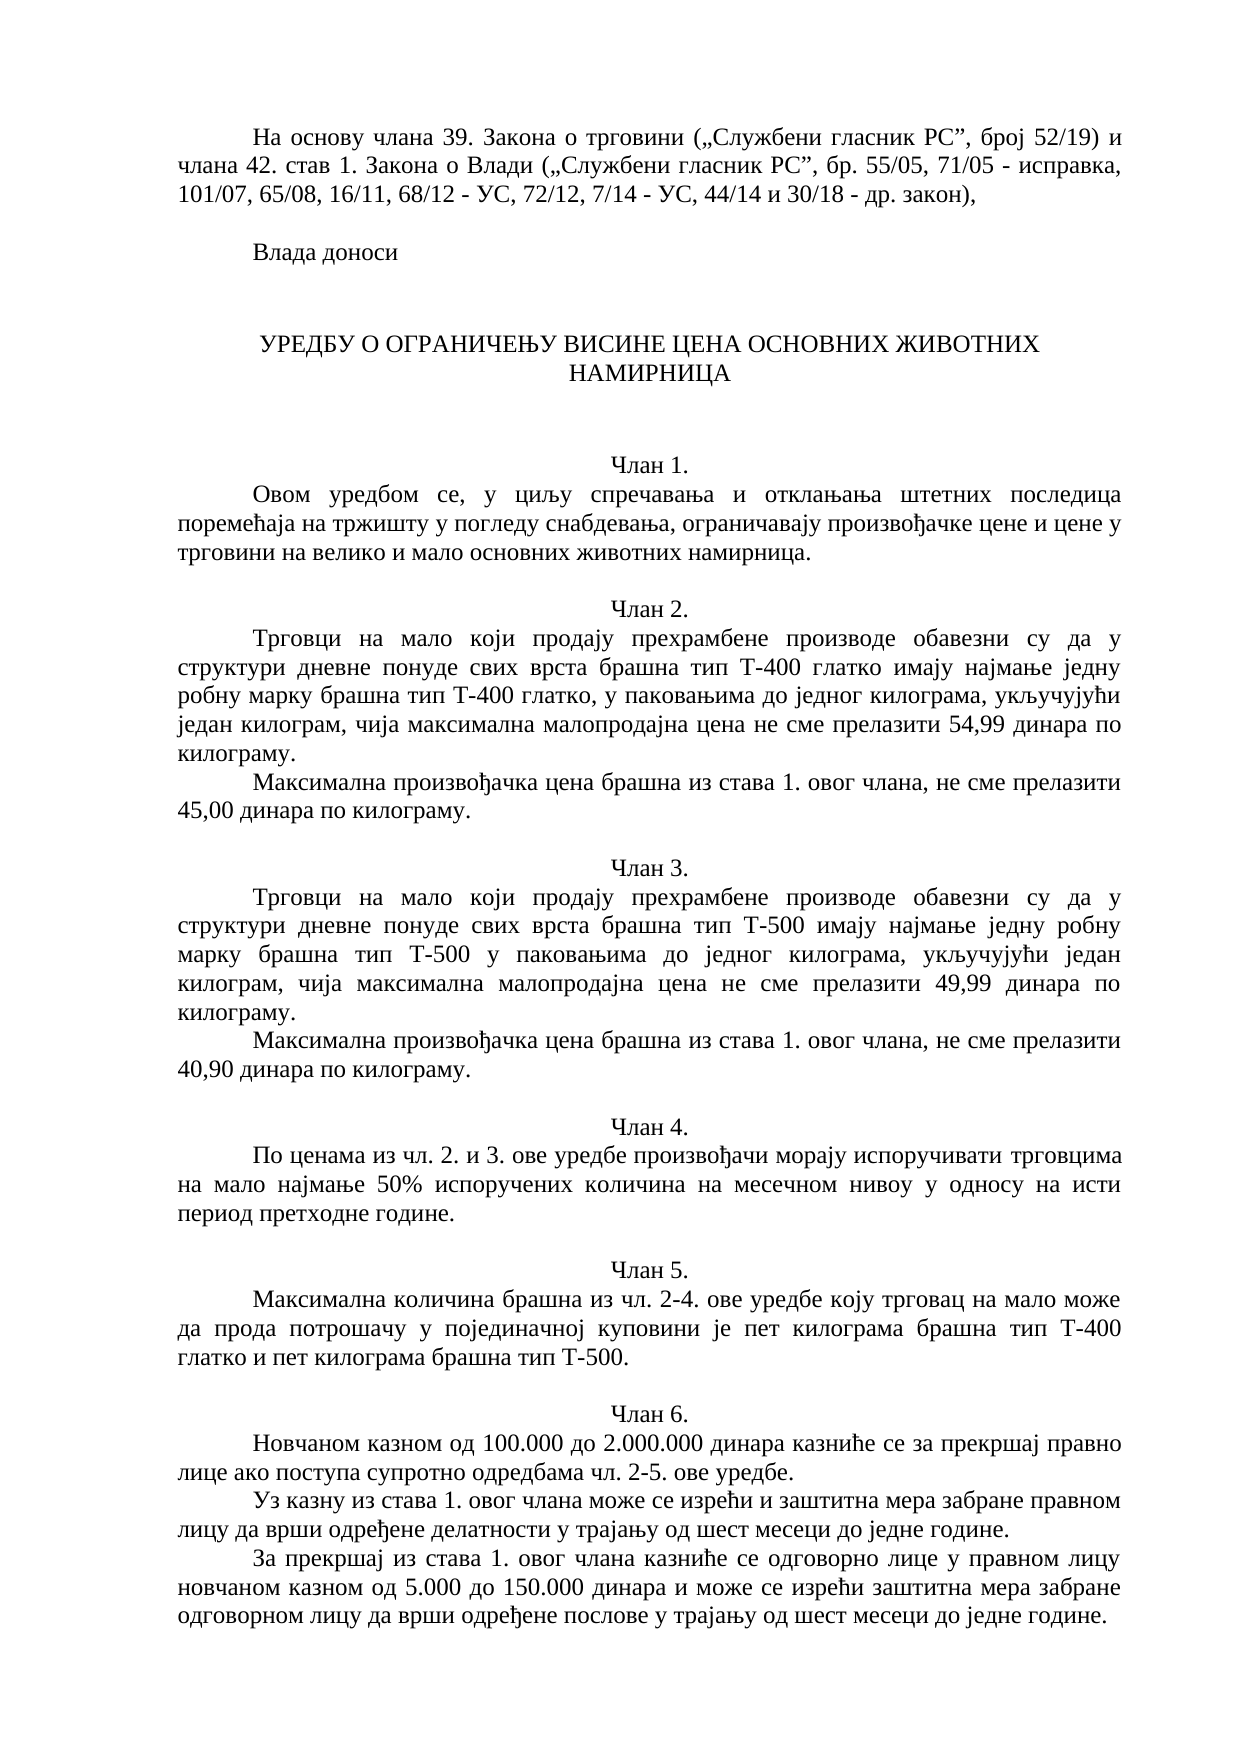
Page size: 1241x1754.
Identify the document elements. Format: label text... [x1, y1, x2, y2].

text Члан 3. [177, 853, 1122, 882]
text Члан 2. [177, 594, 1122, 623]
text На основу члана 39. Закона о трговини („Службени гласник РС”, број 52/19) и члана 42. став 1. Закона о Влади („Службени гласник РС”, бр. 55/05, 71/05 - исправка, 101/07, 65/08, 16/11, 68/12 - УС, 72/12, 7/14 - УС, 44/14 и 30/18 - др. закон), [177, 122, 1122, 208]
text Уз казну из става 1. овог члана може се изрећи и заштитна мера забране правном лицу да врши одређене делатности у трајању од шест месеци до једне године. [177, 1486, 1122, 1543]
text Максимална произвођачка цена брашна из става 1. овог члана, не сме прелазити 40,90 динара по килограму. [177, 1026, 1122, 1083]
text Члан 4. [177, 1112, 1122, 1141]
text Максимална произвођачка цена брашна из става 1. овог члана, не сме прелазити 45,00 динара по килограму. [177, 767, 1122, 824]
text Овом уредбом се, у циљу спречавања и отклањања штетних последица поремећаја на тржишту у погледу снабдевања, ограничавају произвођачке цене и цене у трговини на велико и мало основних животних намирница. [177, 479, 1122, 566]
text За прекршај из става 1. овог члана казниће се одговорно лице у правном лицу новчаном казном од 5.000 до 150.000 динара и може се изрећи заштитна мера забране одговорном лицу да врши одређене послове у трајању од шест месеци до једне године. [177, 1543, 1122, 1629]
text Члан 1. [177, 451, 1122, 479]
text Члан 5. [177, 1256, 1122, 1284]
text Максимална количина брашна из чл. 2-4. ове уредбе коју трговац на мало може да прода потрошачу у појединачној куповини је пет килограма брашна тип Т-400 глатко и пет килограма брашна тип Т-500. [177, 1284, 1122, 1371]
text Члан 6. [177, 1399, 1122, 1428]
text Новчаном казном од 100.000 до 2.000.000 динара казниће се за прекршај правно лице ако поступа супротно одредбама чл. 2-5. ове уредбе. [177, 1428, 1122, 1486]
text УРЕДБУ О ОГРАНИЧЕЊУ ВИСИНЕ ЦЕНА ОСНОВНИХ ЖИВОТНИХ НАМИРНИЦА [177, 329, 1122, 387]
text Трговци на мало који продају прехрамбене производе обавезни су да у структури дневне понуде свих врста брашна тип Т-500 имају најмање једну робну марку брашна тип Т-500 у паковањима до једног килограма, укључујући један килограм, чија максимална малопродајна цена не сме прелазити 49,99 динара по килограму. [177, 882, 1122, 1026]
text Влада доноси [177, 237, 1096, 266]
text Трговци на мало који продају прехрамбене производе обавезни су да у структури дневне понуде свих врста брашна тип Т-400 глатко имају најмање једну робну марку брашна тип Т-400 глатко, у паковањима до једног килограма, укључујући један килограм, чија максимална малопродајна цена не сме прелазити 54,99 динара по килограму. [177, 623, 1122, 767]
text По ценама из чл. 2. и 3. ове уредбе произвођачи морају испоручивати трговцима на мало најмање 50% испоручених количина на месечном нивоу у односу на исти период претходне године. [177, 1141, 1122, 1227]
